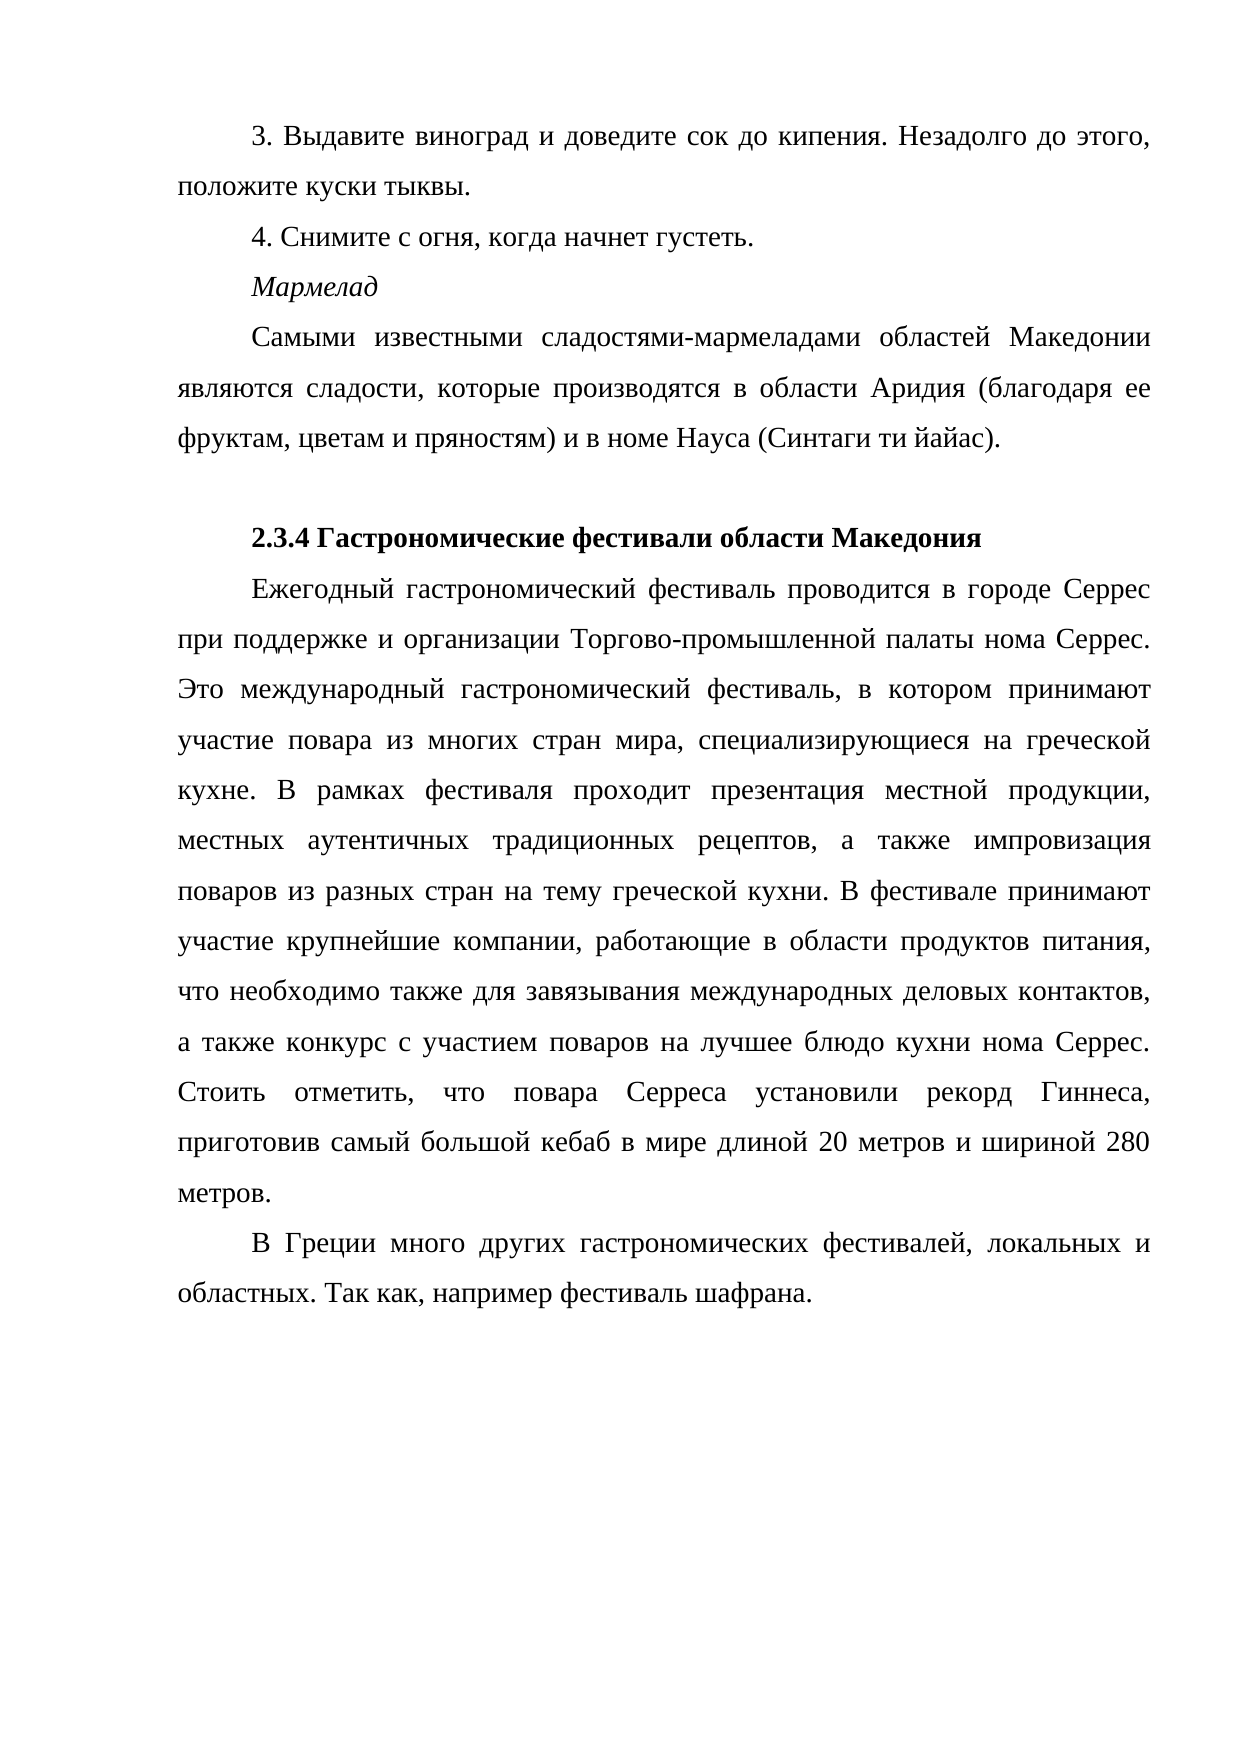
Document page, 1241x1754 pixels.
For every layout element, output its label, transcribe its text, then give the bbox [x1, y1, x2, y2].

text 3. Выдавите виноград и доведите сок до кипения. Незадолго до этого, положите куски тыквы. [177, 118, 1152, 202]
text Самыми известными сладостями-мармеладами областей Македонии являются сладости, которые производятся в области Аридия (благодаря ее фруктам, цветам и пряностям) и в номе Науса (Синтаги ти йайас). [177, 319, 1152, 453]
text 4. Снимите с огня, когда начнет густеть. [177, 219, 1152, 252]
text Мармелад [177, 269, 1152, 303]
text Ежегодный гастрономический фестиваль проводится в городе Серрес при поддержке и организации Торгово-промышленной палаты нома Серрес. Это международный гастрономический фестиваль, в котором принимают участие повара из многих стран мира, специализирующиеся на греческой кухне. В рамках фестиваля проходит презентация местной продукции, местных аутентичных традиционных рецептов, а также импровизация поваров из разных стран на тему греческой кухни. В фестивале принимают участие крупнейшие компании, работающие в области продуктов питания, что необходимо также для завязывания международных деловых контактов, а также конкурс с участием поваров на лучшее блюдо кухни нома Серрес. Стоить отметить, что повара Серреса установили рекорд Гиннеса, приготовив самый большой кебаб в мире длиной 20 метров и шириной 280 метров. [177, 571, 1152, 1208]
text В Греции много других гастрономических фестивалей, локальных и областных. Так как, например фестиваль шафрана. [177, 1225, 1152, 1309]
text 2.3.4 Гастрономические фестивали области Македония [177, 521, 1152, 554]
